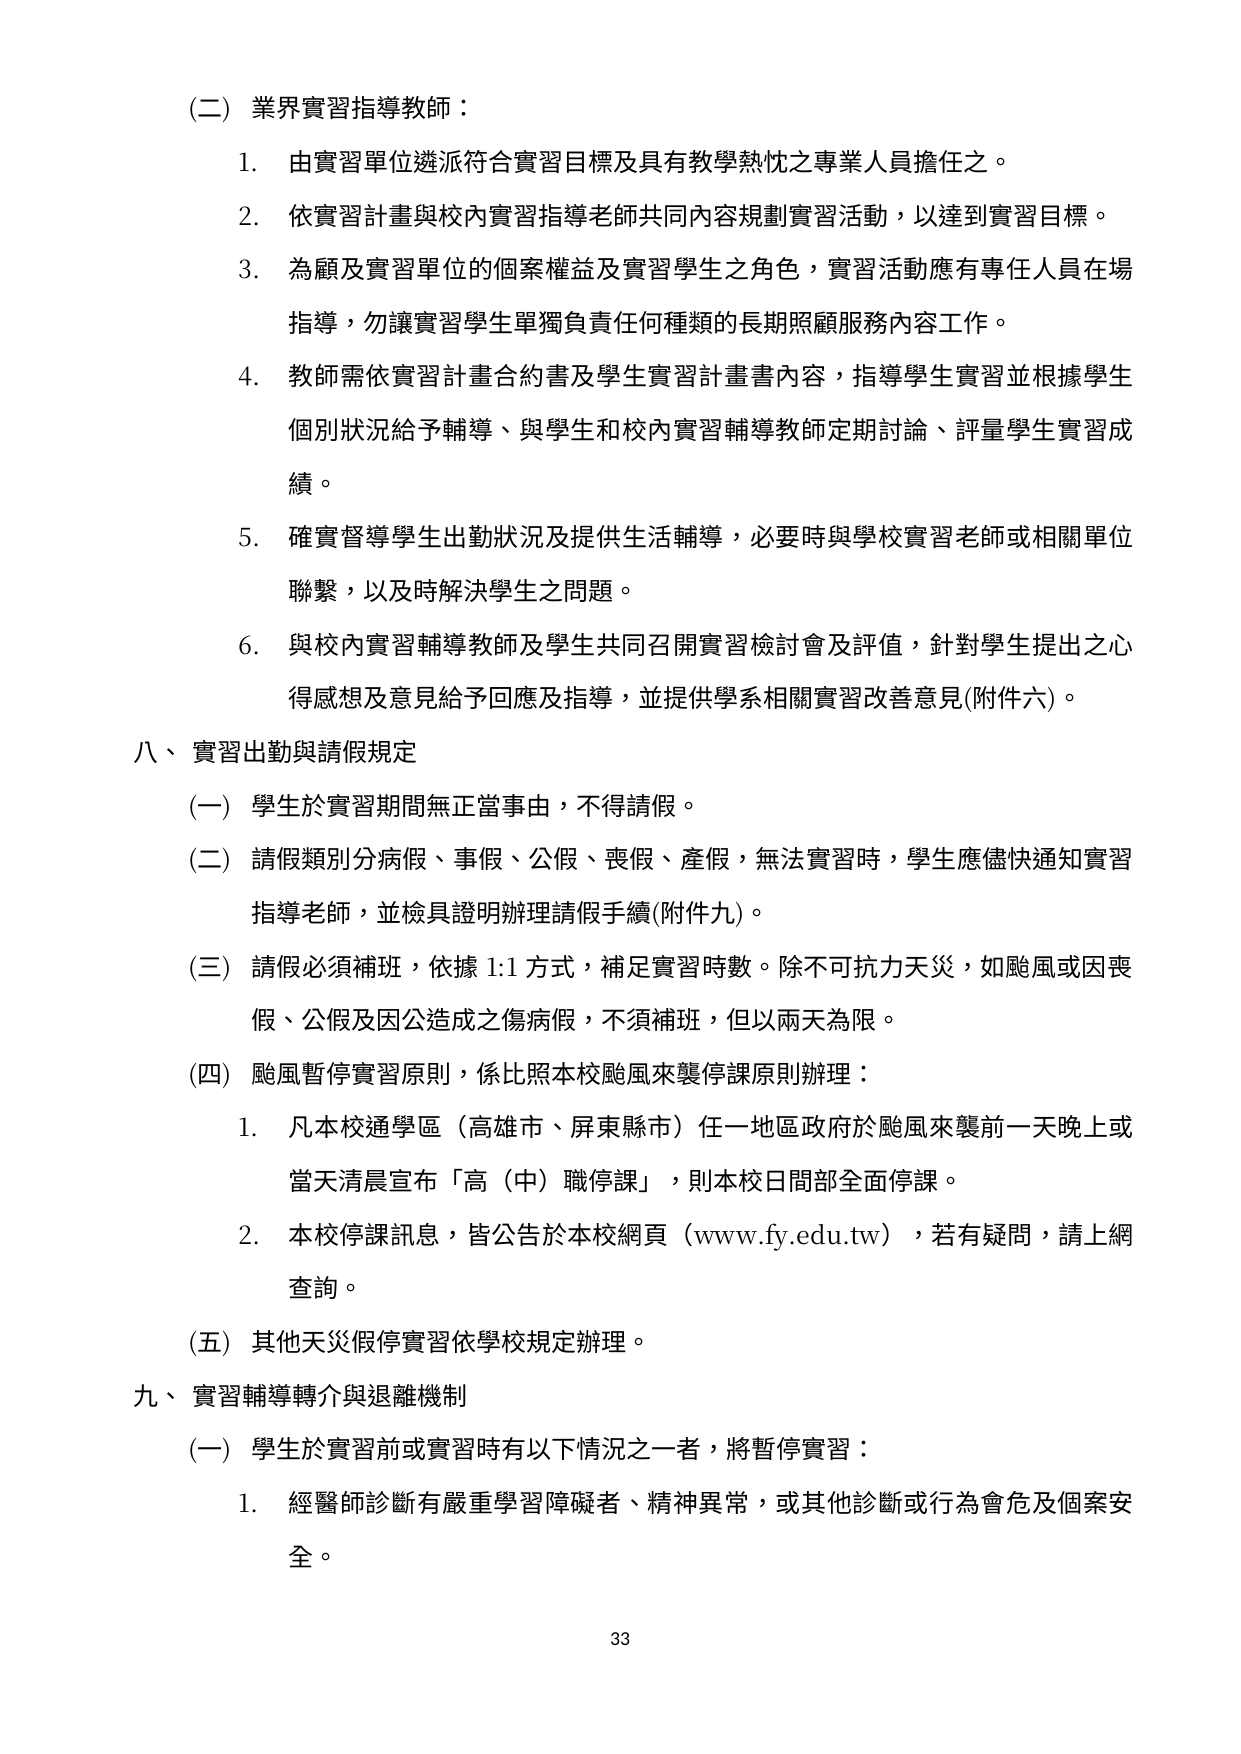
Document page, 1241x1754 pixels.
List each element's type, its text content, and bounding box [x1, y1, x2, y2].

list 學生於實習前或實習時有以下情況之一者，將暫停實習： [189, 1430, 1134, 1466]
list 實習出勤與請假規定 [133, 732, 1134, 769]
list 為顧及實習單位的個案權益及實習學生之角色，實習活動應有專任人員在場指導，勿讓實習學生單獨負責任何種類的長期照顧服務內容工作。 [239, 249, 1134, 339]
list 凡本校通學區（高雄市、屏東縣市）任一地區政府於颱風來襲前一天晚上或當天清晨宣布「高（中）職停課」，則本校日間部全面停課。 [239, 1108, 1134, 1198]
list 請假必須補班，依據 1:1 方式，補足實習時數。除不可抗力天災，如颱風或因喪假、公假及因公造成之傷病假，不須補班，但以兩天為限。 [189, 947, 1134, 1037]
list 請假類別分病假、事假、公假、喪假、產假，無法實習時，學生應儘快通知實習指導老師，並檢具證明辦理請假手續(附件九)。 [189, 840, 1134, 929]
list 與校內實習輔導教師及學生共同召開實習檢討會及評值，針對學生提出之心得感想及意見給予回應及指導，並提供學系相關實習改善意見(附件六)。 [239, 625, 1134, 715]
list 經醫師診斷有嚴重學習障礙者、精神異常，或其他診斷或行為會危及個案安全。 [239, 1483, 1134, 1573]
list 實習輔導轉介與退離機制 [133, 1376, 1134, 1412]
list 依實習計畫與校內實習指導老師共同內容規劃實習活動，以達到實習目標。 [239, 196, 1134, 232]
list 學生於實習期間無正當事由，不得請假。 [189, 786, 1134, 822]
list 由實習單位遴派符合實習目標及具有教學熱忱之專業人員擔任之。 [239, 142, 1134, 178]
list 業界實習指導教師： [189, 89, 1134, 125]
list 確實督導學生出勤狀況及提供生活輔導，必要時與學校實習老師或相關單位聯繫，以及時解決學生之問題。 [239, 518, 1134, 608]
list 本校停課訊息，皆公告於本校網頁（www.fy.edu.tw），若有疑問，請上網查詢。 [239, 1215, 1134, 1305]
list 其他天災假停實習依學校規定辦理。 [189, 1322, 1134, 1359]
list 颱風暫停實習原則，係比照本校颱風來襲停課原則辦理： [189, 1054, 1134, 1091]
list 教師需依實習計畫合約書及學生實習計畫書內容，指導學生實習並根據學生個別狀況給予輔導、與學生和校內實習輔導教師定期討論、評量學生實習成績。 [239, 357, 1134, 500]
